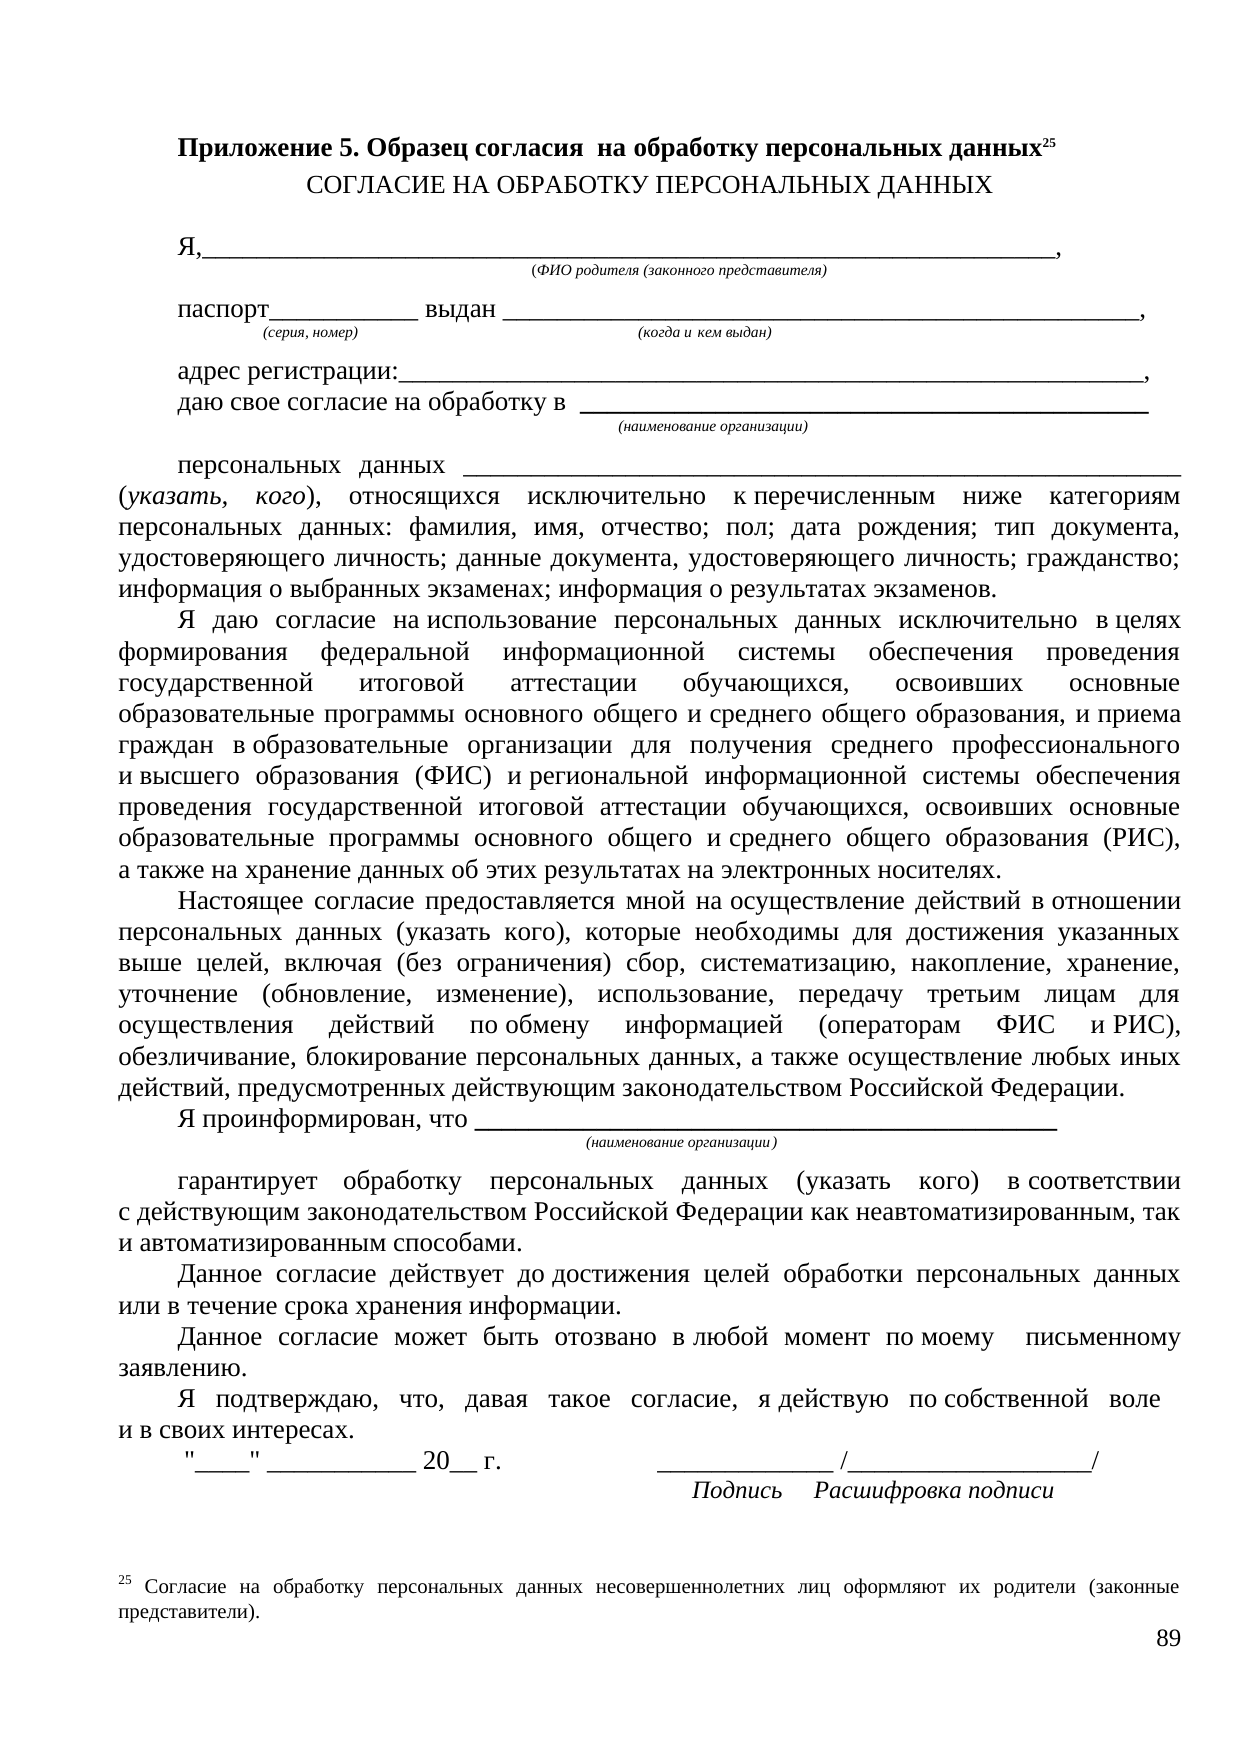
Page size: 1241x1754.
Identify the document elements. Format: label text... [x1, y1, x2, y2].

text (наименование организации) [118, 417, 1181, 448]
text персональных данных _____________________________________________________ (указать, кого), относящихся исключительно к перечисленным ниже категориям персональных данных: фамилия, имя, отчество; пол; дата рождения; тип документа, удостоверяющего личность; данные документа, удостоверяющего личность; гражданство; информация о выбранных экзаменах; информация о результатах экзаменов. [118, 448, 1181, 603]
text Я подтверждаю, что, давая такое согласие, я действую по собственной воле и в своих интересах. [118, 1382, 1181, 1444]
text адрес регистрации:_______________________________________________________, [118, 354, 1181, 386]
text (серия, номер) (когда и кем выдан) [118, 323, 1181, 354]
text (наименование организации) [118, 1133, 1181, 1164]
text Приложение 5. Образец согласия на обработку персональных данных [118, 131, 1181, 162]
text Я даю согласие на использование персональных данных исключительно в целях формирования федеральной информационной системы обеспечения проведения государственной итоговой аттестации обучающихся, освоивших основные образовательные программы основного общего и среднего общего образования, и приема граждан в образовательные организации для получения среднего профессионального и высшего образования (ФИС) и региональной информационной системы обеспечения проведения государственной итоговой аттестации обучающихся, освоивших основные образовательные программы основного общего и среднего общего образования (РИС), а также на хранение данных об этих результатах на электронных носителях. [118, 603, 1181, 884]
text паспорт___________ выдан _______________________________________________, [118, 292, 1181, 323]
text Подпись Расшифровка подписи [118, 1476, 1181, 1504]
text СОГЛАСИЕ НА ОБРАБОТКУ ПЕРСОНАЛЬНЫХ ДАННЫХ [118, 169, 1181, 199]
text Данное согласие действует до достижения целей обработки персональных данных или в течение срока хранения информации. [118, 1258, 1181, 1320]
text гарантирует обработку персональных данных (указать кого) в соответствии с действующим законодательством Российской Федерации как неавтоматизированным, так и автоматизированным способами. [118, 1164, 1181, 1258]
text Я,_______________________________________________________________, [118, 230, 1181, 261]
text даю свое согласие на обработку в __________________________________________ [118, 386, 1181, 417]
text (ФИО родителя (законного представителя) [118, 261, 1181, 292]
text Данное согласие может быть отозвано в любой момент по моему письменному заявлению. [118, 1320, 1181, 1382]
text "____" ___________ 20__ г. _____________ /__________________/ [118, 1444, 1181, 1476]
text Настоящее согласие предоставляется мной на осуществление действий в отношении персональных данных (указать кого), которые необходимы для достижения указанных выше целей, включая (без ограничения) сбор, систематизацию, накопление, хранение, уточнение (обновление, изменение), использование, передачу третьим лицам для осуществления действий по обмену информацией (операторам ФИС и РИС), обезличивание, блокирование персональных данных, а также осуществление любых иных действий, предусмотренных действующим законодательством Российской Федерации. [118, 884, 1181, 1102]
text Я проинформирован, что ___________________________________________ [118, 1102, 1181, 1133]
